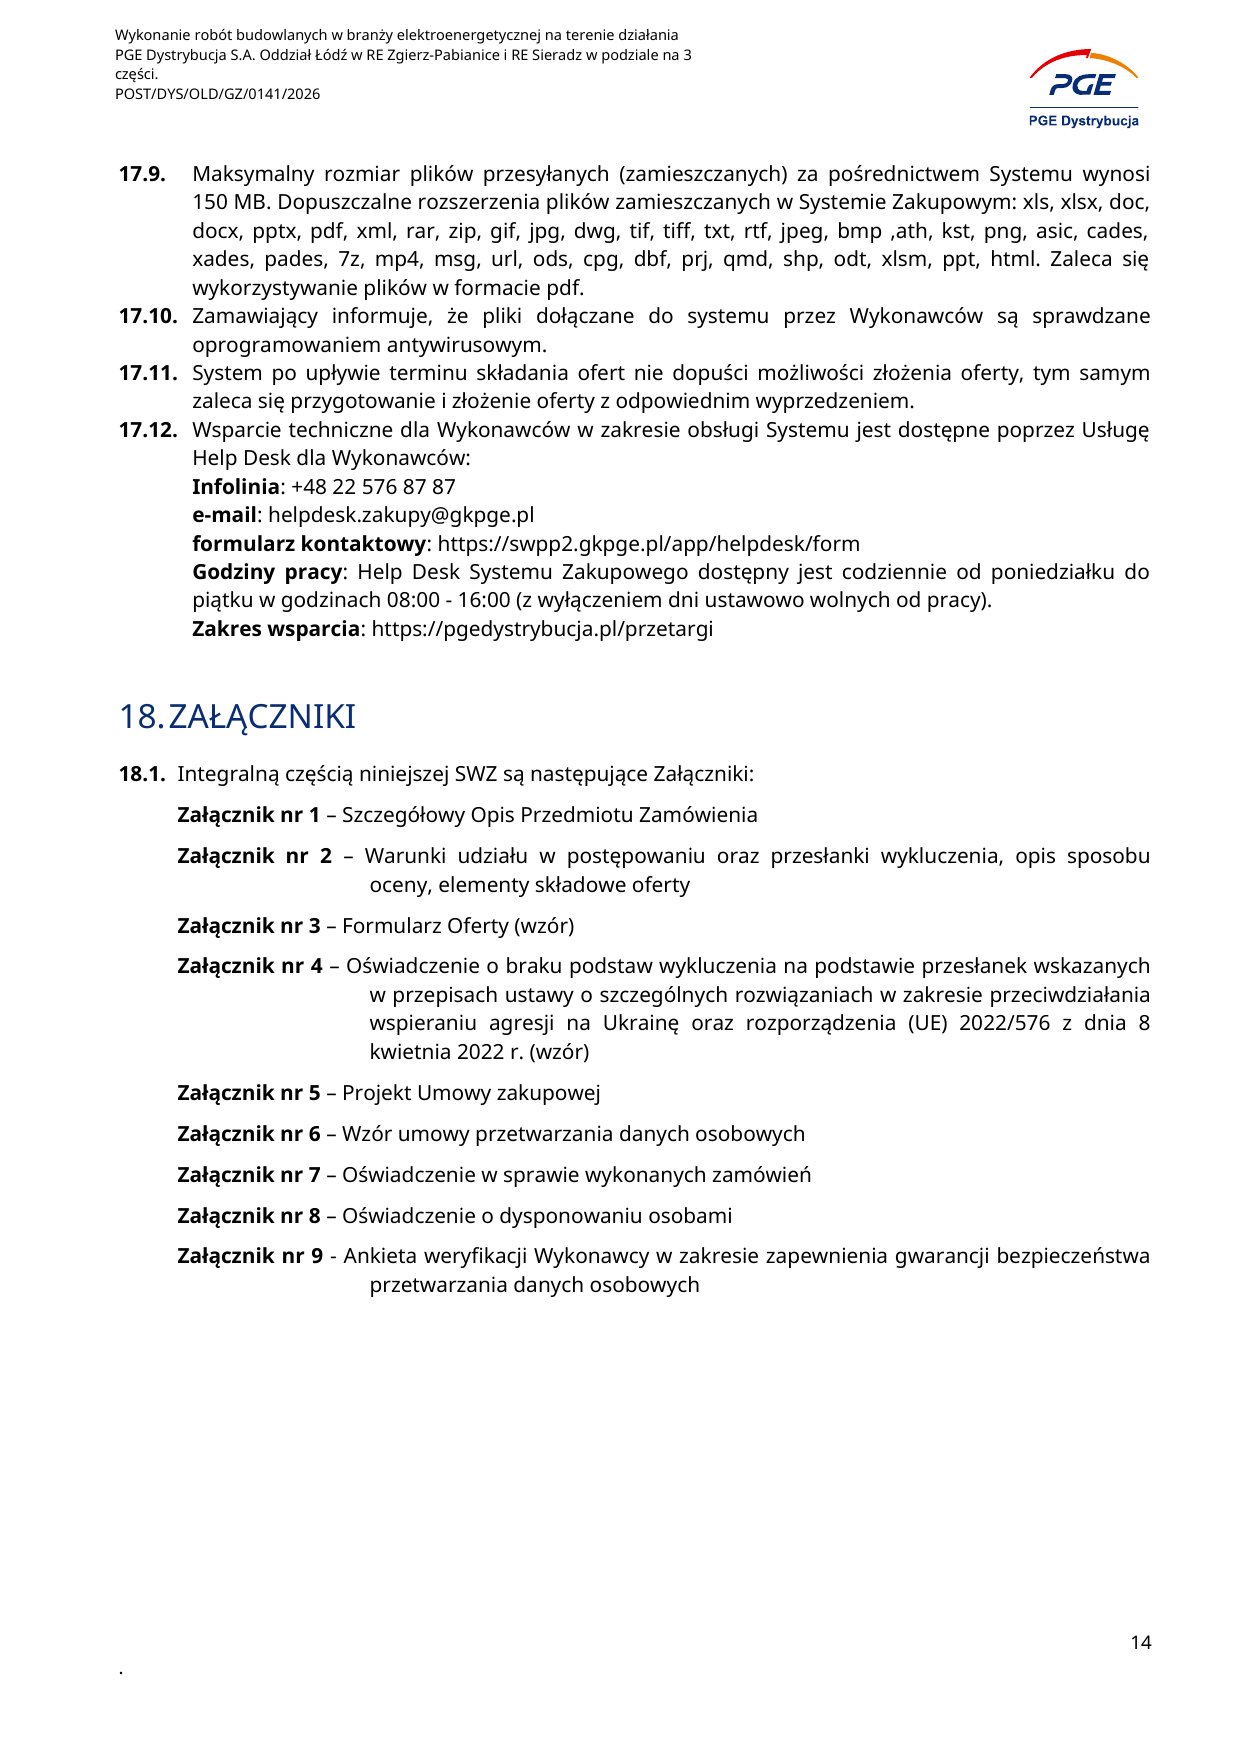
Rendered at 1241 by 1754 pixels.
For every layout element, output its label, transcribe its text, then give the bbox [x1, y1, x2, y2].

text Załącznik nr 4 – Oświadczenie o braku podstaw wykluczenia na podstawie przesłanek wskazanych w przepisach ustawy o szczególnych rozwiązaniach w zakresie przeciwdziałania wspieraniu agresji na Ukrainę oraz rozporządzenia (UE) 2022/576 z dnia 8 kwietnia 2022 r. (wzór) [177, 952, 1152, 1065]
text Załącznik nr 6 – Wzór umowy przetwarzania danych osobowych [118, 1119, 1152, 1147]
text Załącznik nr 5 – Projekt Umowy zakupowej [118, 1078, 1152, 1106]
list System po upływie terminu składania ofert nie dopuści możliwości złożenia oferty, tym samym zaleca się przygotowanie i złożenie oferty z odpowiednim wyprzedzeniem. [118, 358, 1152, 415]
list Godziny pracy: Help Desk Systemu Zakupowego dostępny jest codziennie od poniedziałku do piątku w godzinach 08:00 - 16:00 (z wyłączeniem dni ustawowo wolnych od pracy). [192, 557, 1152, 614]
subtitle ZAŁĄCZNIKI [118, 692, 1152, 738]
list Infolinia: +48 22 576 87 87 [192, 472, 1152, 500]
list Wsparcie techniczne dla Wykonawców w zakresie obsługi Systemu jest dostępne poprzez Usługę Help Desk dla Wykonawców: [118, 415, 1152, 472]
list e-mail: helpdesk.zakupy@gkpge.pl [192, 500, 1152, 529]
text Załącznik nr 7 – Oświadczenie w sprawie wykonanych zamówień [118, 1160, 1152, 1188]
text Załącznik nr 3 – Formularz Oferty (wzór) [118, 911, 1152, 939]
list 18.1. Integralną częścią niniejszej SWZ są następujące Załączniki: [118, 759, 1152, 788]
text Załącznik nr 1 – Szczegółowy Opis Przedmiotu Zamówienia [118, 800, 1152, 829]
text Załącznik nr 8 – Oświadczenie o dysponowaniu osobami [118, 1201, 1152, 1229]
list formularz kontaktowy: https://swpp2.gkpge.pl/app/helpdesk/form [192, 529, 1152, 557]
text Załącznik nr 9 - Ankieta weryfikacji Wykonawcy w zakresie zapewnienia gwarancji bezpieczeństwa przetwarzania danych osobowych [177, 1242, 1152, 1298]
list Zakres wsparcia: https://pgedystrybucja.pl/przetargi [192, 614, 1152, 642]
list Zamawiający informuje, że pliki dołączane do systemu przez Wykonawców są sprawdzane oprogramowaniem antywirusowym. [118, 301, 1152, 358]
text Załącznik nr 2 – Warunki udziału w postępowaniu oraz przesłanki wykluczenia, opis sposobu oceny, elementy składowe oferty [177, 841, 1152, 898]
list Maksymalny rozmiar plików przesyłanych (zamieszczanych) za pośrednictwem Systemu wynosi 150 MB. Dopuszczalne rozszerzenia plików zamieszczanych w Systemie Zakupowym: xls, xlsx, doc, docx, pptx, pdf, xml, rar, zip, gif, jpg, dwg, tif, tiff, txt, rtf, jpeg, bmp ,ath, kst, png, asic, cades, xades, pades, 7z, mp4, msg, url, ods, cpg, dbf, prj, qmd, shp, odt, xlsm, ppt, html. Zaleca się wykorzystywanie plików w formacie pdf. [118, 159, 1152, 301]
